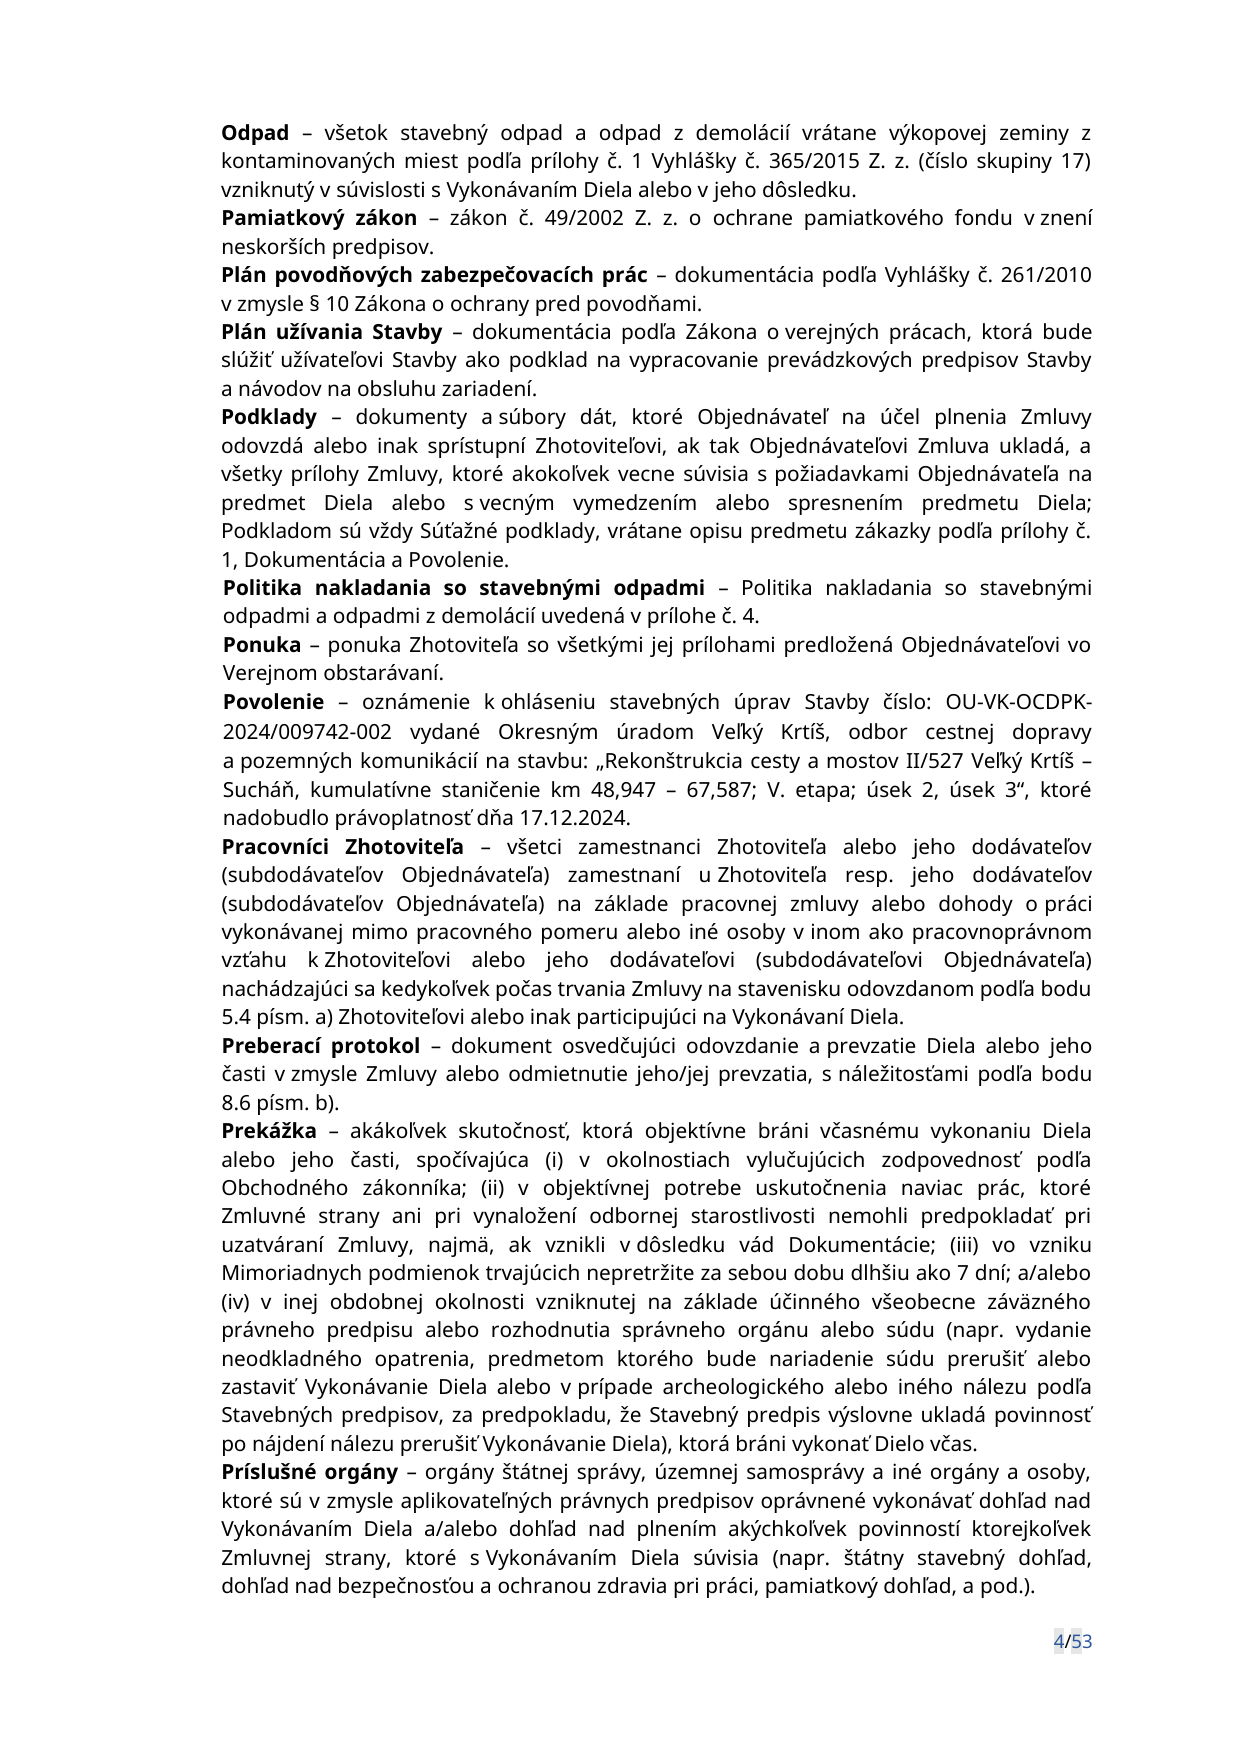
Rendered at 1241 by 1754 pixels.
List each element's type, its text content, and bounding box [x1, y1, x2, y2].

text Príslušné orgány – orgány štátnej správy, územnej samosprávy a iné orgány a osoby, ktoré sú v zmysle aplikovateľných právnych predpisov oprávnené vykonávať dohľad nad Vykonávaním Diela a/alebo dohľad nad plnením akýchkoľvek povinností ktorejkoľvek Zmluvnej strany, ktoré s Vykonávaním Diela súvisia (napr. štátny stavebný dohľad, dohľad nad bezpečnosťou a ochranou zdravia pri práci, pamiatkový dohľad, a pod.). [221, 1457, 1093, 1600]
list Povolenie – oznámenie k ohláseniu stavebných úprav Stavby číslo: OU-VK-OCDPK-2024/009742-002 vydané Okresným úradom Veľký Krtíš, odbor cestnej dopravy a pozemných komunikácií na stavbu: „Rekonštrukcia cesty a mostov II/527 Veľký Krtíš – Sucháň, kumulatívne staničenie km 48,947 – 67,587; V. etapa; úsek 2, úsek 3“, ktoré nadobudlo právoplatnosť dňa 17.12.2024. [223, 687, 1093, 832]
text Odpad – všetok stavebný odpad a odpad z demolácií vrátane výkopovej zeminy z kontaminovaných miest podľa prílohy č. 1 Vyhlášky č. 365/2015 Z. z. (číslo skupiny 17) vzniknutý v súvislosti s Vykonávaním Diela alebo v jeho dôsledku. [221, 118, 1093, 203]
text Preberací protokol – dokument osvedčujúci odovzdanie a prevzatie Diela alebo jeho časti v zmysle Zmluvy alebo odmietnutie jeho/jej prevzatia, s náležitosťami podľa bodu 8.6 písm. b). [221, 1031, 1093, 1116]
text Prekážka – akákoľvek skutočnosť, ktorá objektívne bráni včasnému vykonaniu Diela alebo jeho časti, spočívajúca (i) v okolnostiach vylučujúcich zodpovednosť podľa Obchodného zákonníka; (ii) v objektívnej potrebe uskutočnenia naviac prác, ktoré Zmluvné strany ani pri vynaložení odbornej starostlivosti nemohli predpokladať pri uzatváraní Zmluvy, najmä, ak vznikli v dôsledku vád Dokumentácie; (iii) vo vzniku Mimoriadnych podmienok trvajúcich nepretržite za sebou dobu dlhšiu ako 7 dní; a/alebo (iv) v inej obdobnej okolnosti vzniknutej na základe účinného všeobecne záväzného právneho predpisu alebo rozhodnutia správneho orgánu alebo súdu (napr. vydanie neodkladného opatrenia, predmetom ktorého bude nariadenie súdu prerušiť alebo zastaviť Vykonávanie Diela alebo v prípade archeologického alebo iného nálezu podľa Stavebných predpisov, za predpokladu, že Stavebný predpis výslovne ukladá povinnosť po nájdení nálezu prerušiť Vykonávanie Diela), ktorá bráni vykonať Dielo včas. [221, 1116, 1093, 1457]
list Ponuka – ponuka Zhotoviteľa so všetkými jej prílohami predložená Objednávateľovi vo Verejnom obstarávaní. [223, 630, 1093, 687]
text Plán užívania Stavby – dokumentácia podľa Zákona o verejných prácach, ktorá bude slúžiť užívateľovi Stavby ako podklad na vypracovanie prevádzkových predpisov Stavby a návodov na obsluhu zariadení. [221, 317, 1093, 402]
text Podklady – dokumenty a súbory dát, ktoré Objednávateľ na účel plnenia Zmluvy odovzdá alebo inak sprístupní Zhotoviteľovi, ak tak Objednávateľovi Zmluva ukladá, a všetky prílohy Zmluvy, ktoré akokoľvek vecne súvisia s požiadavkami Objednávateľa na predmet Diela alebo s vecným vymedzením alebo spresnením predmetu Diela; Podkladom sú vždy Súťažné podklady, vrátane opisu predmetu zákazky podľa prílohy č. 1, Dokumentácia a Povolenie. [221, 402, 1093, 573]
text Plán povodňových zabezpečovacích prác – dokumentácia podľa Vyhlášky č. 261/2010 v zmysle § 10 Zákona o ochrany pred povodňami. [221, 260, 1093, 317]
text Pracovníci Zhotoviteľa – všetci zamestnanci Zhotoviteľa alebo jeho dodávateľov (subdodávateľov Objednávateľa) zamestnaní u Zhotoviteľa resp. jeho dodávateľov (subdodávateľov Objednávateľa) na základe pracovnej zmluvy alebo dohody o práci vykonávanej mimo pracovného pomeru alebo iné osoby v inom ako pracovnoprávnom vzťahu k Zhotoviteľovi alebo jeho dodávateľovi (subdodávateľovi Objednávateľa) nachádzajúci sa kedykoľvek počas trvania Zmluvy na stavenisku odovzdanom podľa bodu 5.4 písm. a) Zhotoviteľovi alebo inak participujúci na Vykonávaní Diela. [221, 832, 1093, 1031]
list Politika nakladania so stavebnými odpadmi – Politika nakladania so stavebnými odpadmi a odpadmi z demolácií uvedená v prílohe č. 4. [223, 573, 1093, 630]
text Pamiatkový zákon – zákon č. 49/2002 Z. z. o ochrane pamiatkového fondu v znení neskorších predpisov. [221, 203, 1093, 260]
